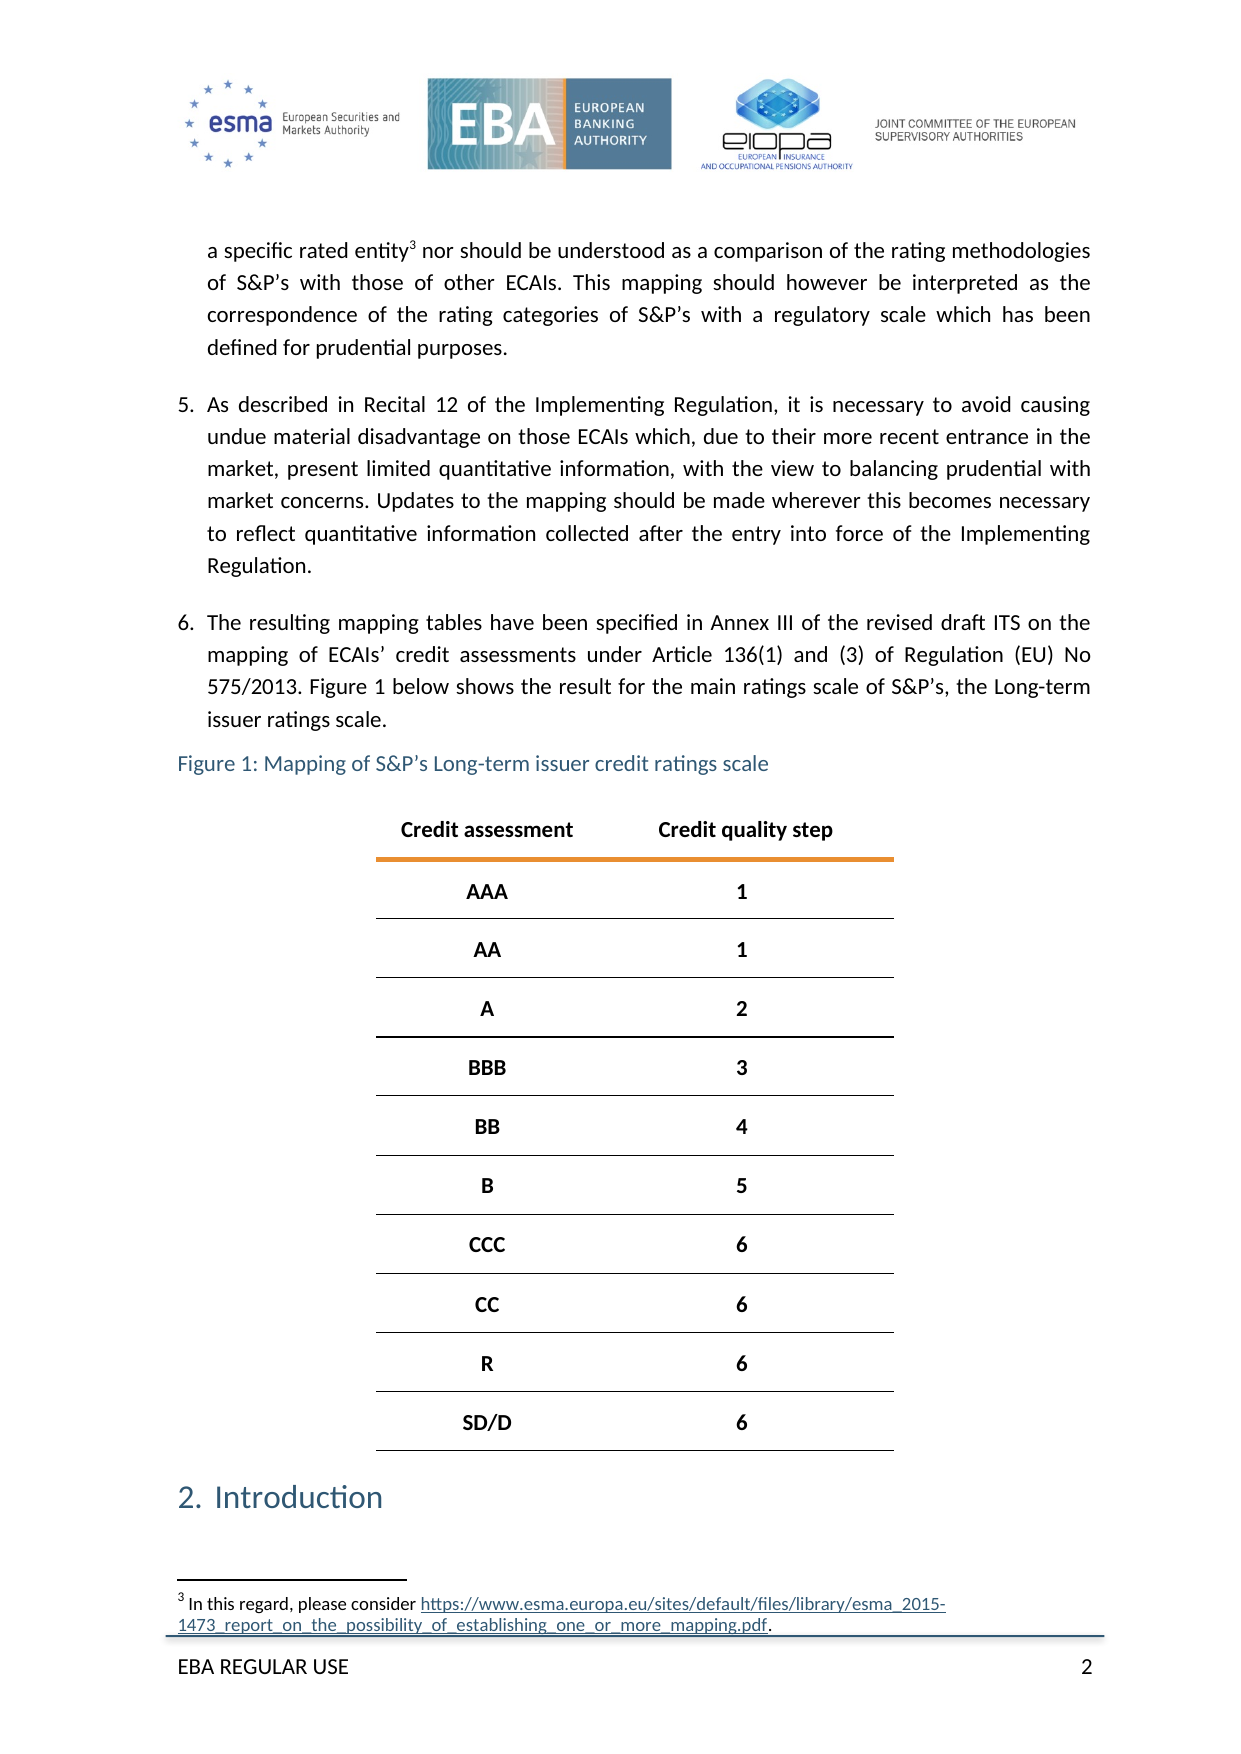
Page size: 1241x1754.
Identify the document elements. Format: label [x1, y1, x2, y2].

picture [177, 73, 1088, 174]
